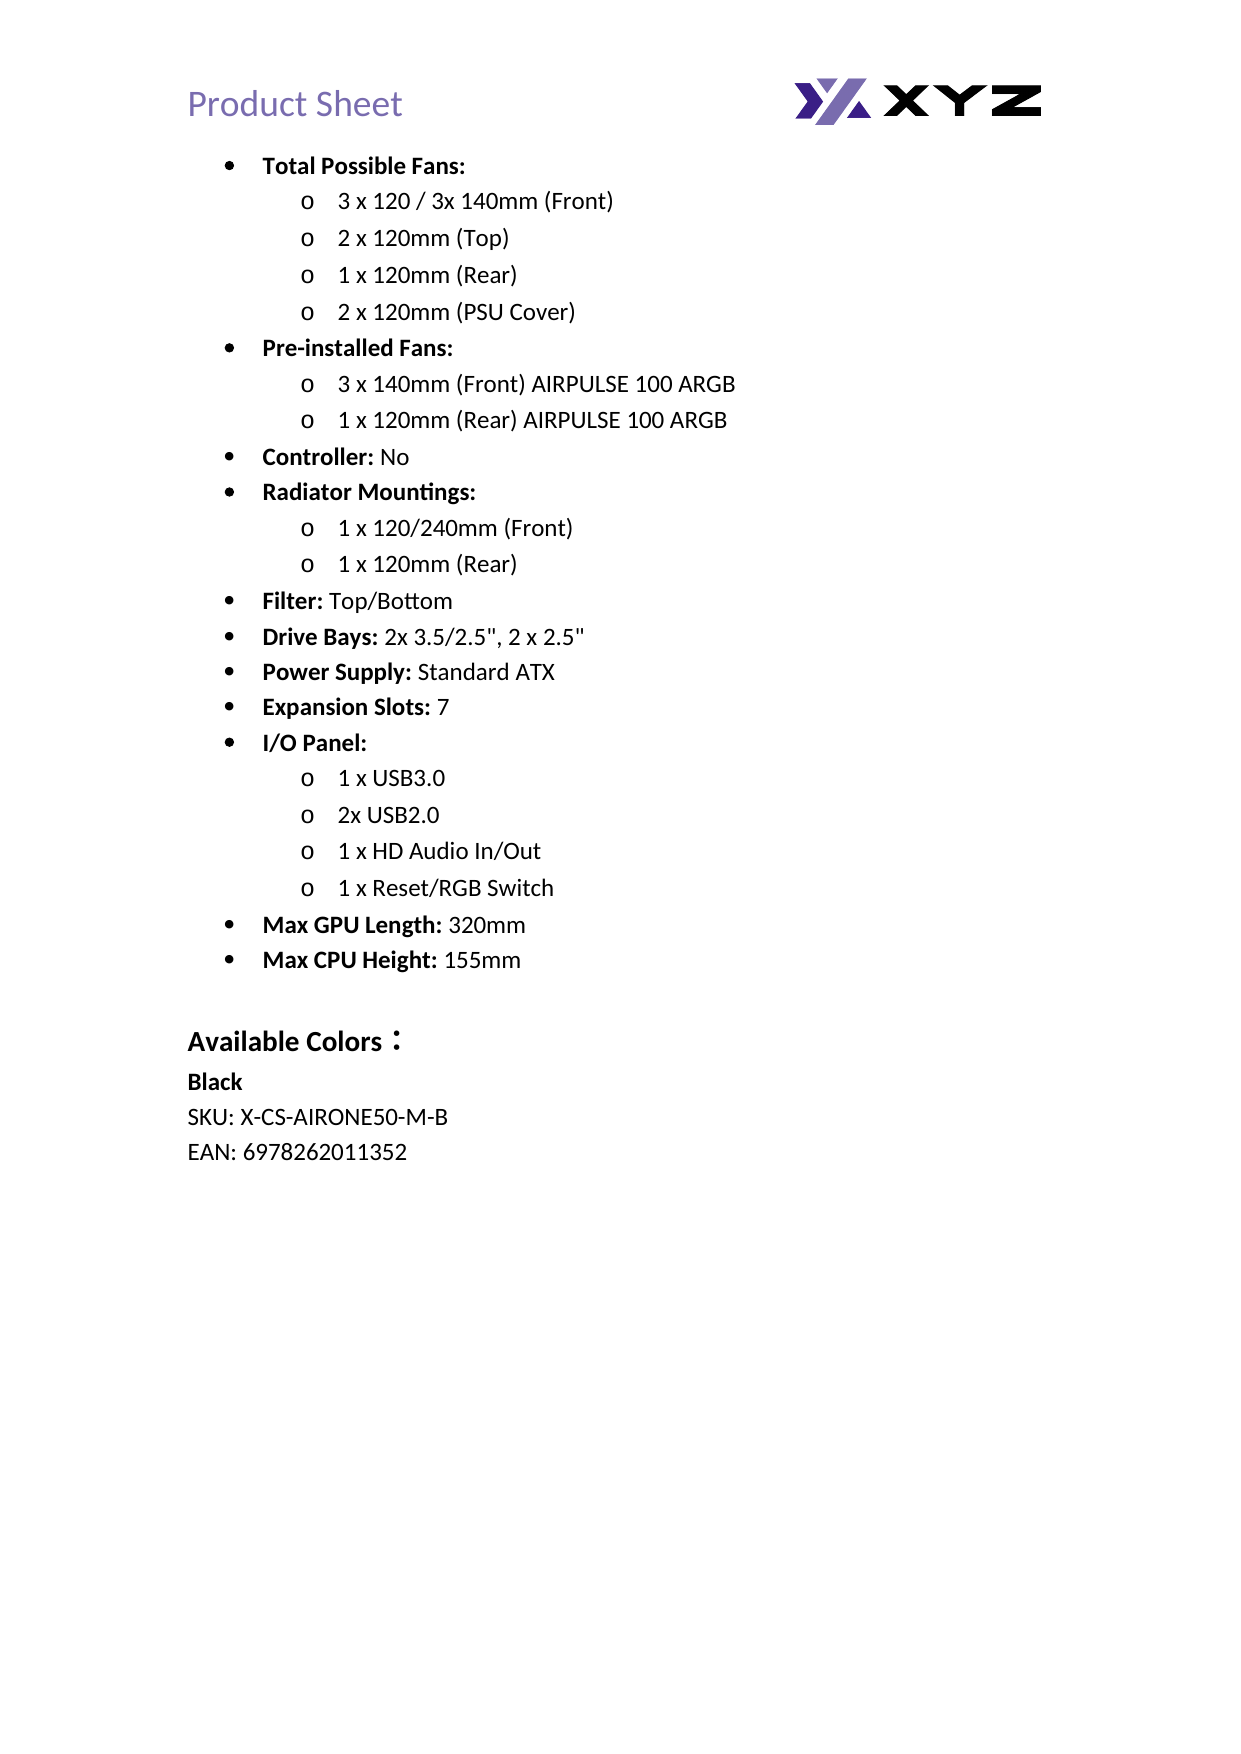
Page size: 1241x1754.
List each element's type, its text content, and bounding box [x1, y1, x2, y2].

list I/O Panel: [225, 727, 1053, 757]
list Power Supply: Standard ATX [225, 656, 1053, 687]
text Black [187, 1066, 1053, 1096]
list Controller: No [225, 441, 1053, 472]
list 2 x 120mm (PSU Cover) [300, 296, 1053, 327]
text EAN: 6978262011352 [187, 1136, 1053, 1206]
list Total Possible Fans: [225, 150, 1053, 181]
picture [784, 66, 1054, 140]
list 2x USB2.0 [300, 799, 1053, 831]
list Max GPU Length: 320mm [225, 909, 1053, 939]
list 1 x 120mm (Rear) [300, 549, 1053, 580]
list 3 x 140mm (Front) AIRPULSE 100 ARGB [300, 368, 1053, 399]
list 1 x USB3.0 [300, 762, 1053, 794]
list Drive Bays: 2x 3.5/2.5", 2 x 2.5" [225, 621, 1053, 651]
list Pre-installed Fans: [225, 332, 1053, 363]
list 2 x 120mm (Top) [300, 222, 1053, 254]
list Max CPU Height: 155mm [225, 944, 1053, 1014]
list 1 x HD Audio In/Out [300, 836, 1053, 867]
list 1 x Reset/RGB Switch [300, 872, 1053, 904]
text SKU: X-CS-AIRONE50-M-B [187, 1101, 1053, 1132]
list 1 x 120mm (Rear) AIRPULSE 100 ARGB [300, 404, 1053, 436]
list Radiator Mountings: [225, 477, 1053, 507]
list 1 x 120/240mm (Front) [300, 512, 1053, 544]
list 3 x 120 / 3x 140mm (Front) [300, 185, 1053, 217]
list 1 x 120mm (Rear) [300, 259, 1053, 291]
text Available Colors： [187, 1020, 1053, 1059]
list Filter: Top/Bottom [225, 585, 1053, 616]
list Expansion Slots: 7 [225, 691, 1053, 722]
